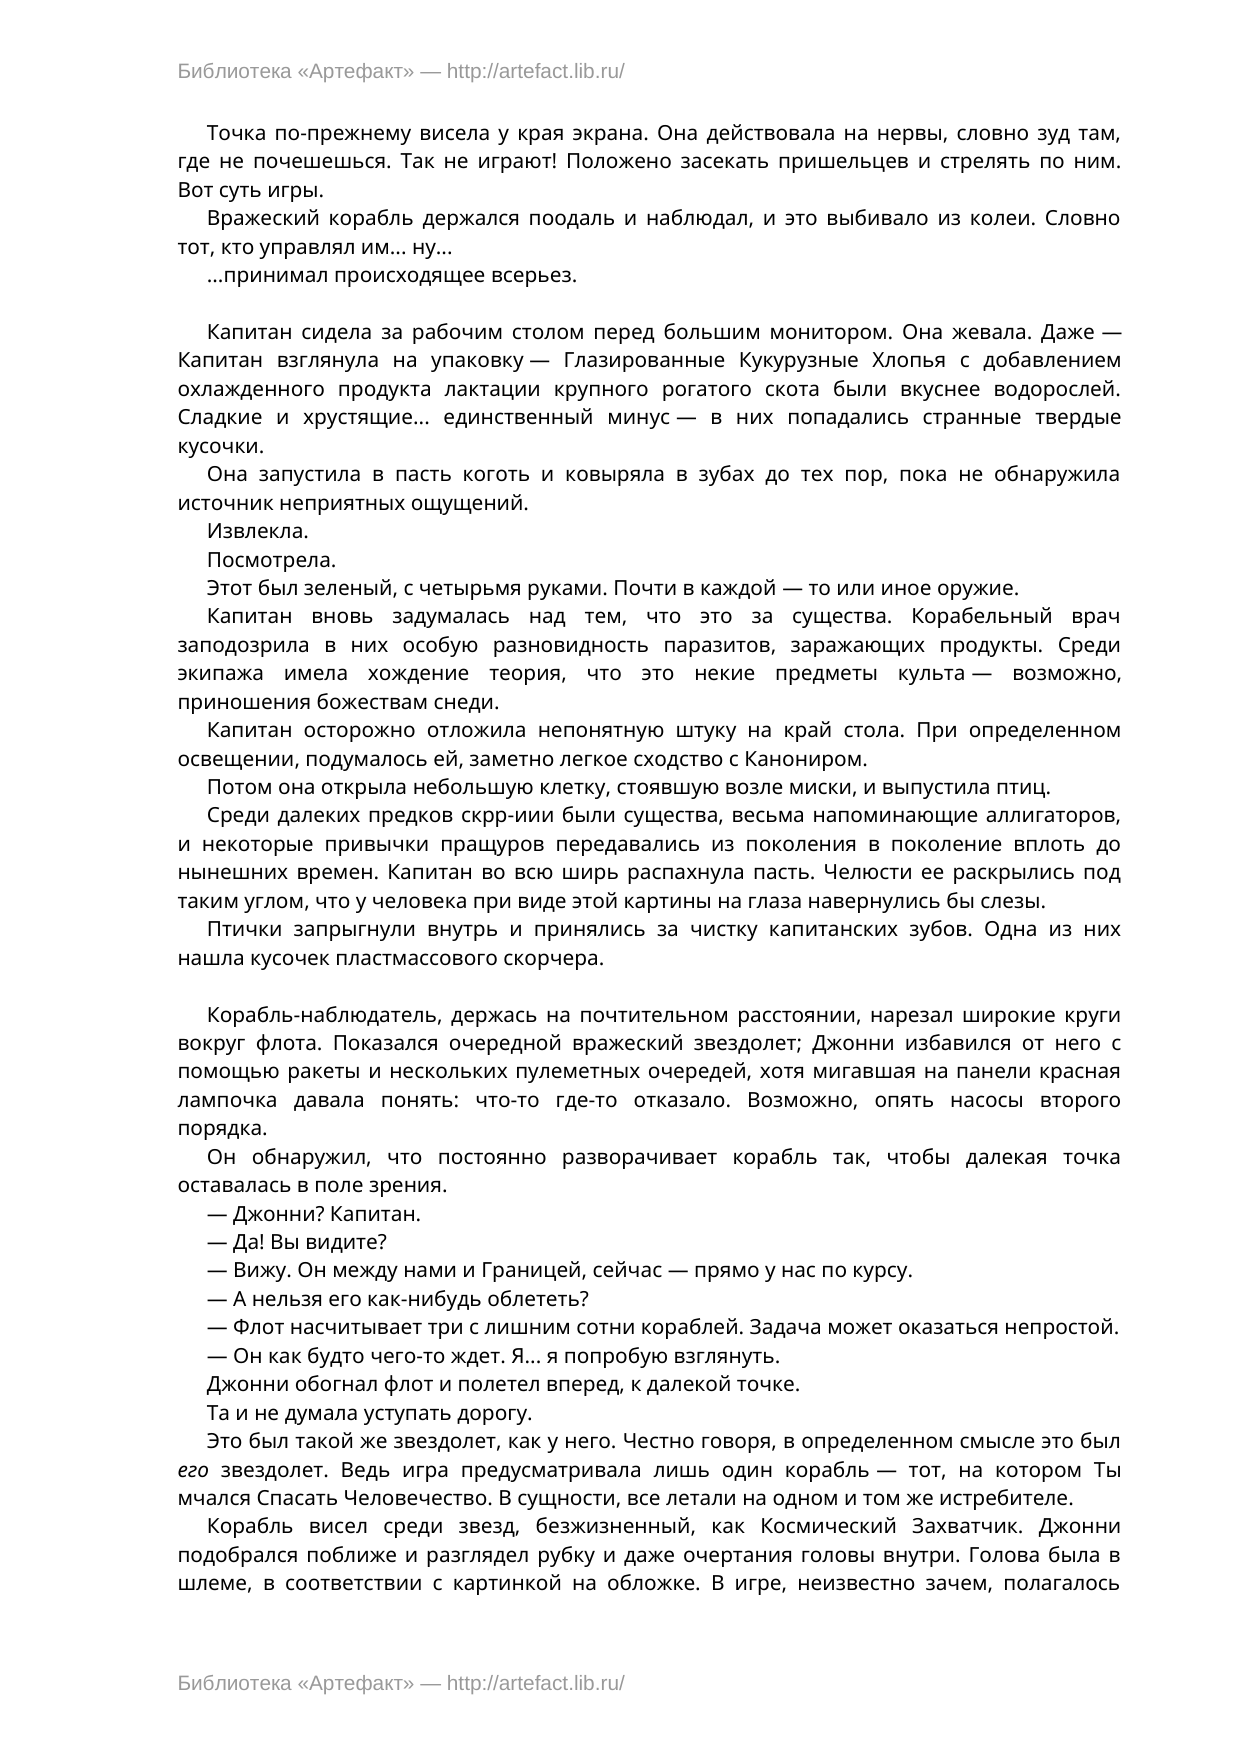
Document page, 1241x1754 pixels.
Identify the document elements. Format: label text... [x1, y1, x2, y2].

text Капитан осторожно отложила непонятную штуку на край стола. При определенном освещении, подумалось ей, заметно легкое сходство с Канониром. [177, 715, 1122, 772]
text Извлекла. [177, 516, 1122, 545]
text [177, 1512, 1122, 1597]
text Точка по-прежнему висела у края экрана. Она действовала на нервы, словно зуд там, где не почешешься. Так не играют! Положено засекать пришельцев и стрелять по ним. Вот суть игры. [177, 118, 1122, 203]
text Посмотрела. [177, 545, 1122, 573]
text — Вижу. Он между нами и Границей, сейчас — прямо у нас по курсу. [177, 1256, 1122, 1284]
text Джонни обогнал флот и полетел вперед, к далекой точке. [177, 1369, 1122, 1398]
text Среди далеких предков скрр-иии были существа, весьма напоминающие аллигаторов, и некоторые привычки пращуров передавались из поколения в поколение вплоть до нынешних времен. Капитан во всю ширь распахнула пасть. Челюсти ее раскрылись под таким углом, что у человека при виде этой картины на глаза навернулись бы слезы. [177, 801, 1122, 914]
text Капитан вновь задумалась над тем, что это за существа. Корабельный врач заподозрила в них особую разновидность паразитов, заражающих продукты. Среди экипажа имела хождение теория, что это некие предметы культа — возможно, приношения божествам снеди. [177, 602, 1122, 715]
text Капитан сидела за рабочим столом перед большим монитором. Она жевала. Даже — Капитан взглянула на упаковку — Глазированные Кукурузные Хлопья с добавлением охлажденного продукта лактации крупного рогатого скота были вкуснее водорослей. Сладкие и хрустящие... единственный минус — в них попадались странные твердые кусочки. [177, 317, 1122, 459]
text — Он как будто чего-то ждет. Я... я попробую взглянуть. [177, 1341, 1122, 1369]
text Она запустила в пасть коготь и ковыряла в зубах до тех пор, пока не обнаружила источник неприятных ощущений. [177, 459, 1122, 516]
text Корабль-наблюдатель, держась на почтительном расстоянии, нарезал широкие круги вокруг флота. Показался очередной вражеский звездолет; Джонни избавился от него с помощью ракеты и нескольких пулеметных очередей, хотя мигавшая на панели красная лампочка давала понять: что-то где-то отказало. Возможно, опять насосы второго порядка. [177, 1000, 1122, 1142]
text Это был такой же звездолет, как у него. Честно говоря, в определенном смысле это был его звездолет. Ведь игра предусматривала лишь один корабль — тот, на котором Ты мчался Спасать Человечество. В сущности, все летали на одном и том же истребителе. [177, 1426, 1122, 1512]
text Потом она открыла небольшую клетку, стоявшую возле миски, и выпустила птиц. [177, 772, 1122, 801]
text Птички запрыгнули внутрь и принялись за чистку капитанских зубов. Одна из них нашла кусочек пластмассового скорчера. [177, 914, 1122, 971]
text Он обнаружил, что постоянно разворачивает корабль так, чтобы далекая точка оставалась в поле зрения. [177, 1142, 1122, 1199]
text Та и не думала уступать дорогу. [177, 1398, 1122, 1426]
text Этот был зеленый, с четырьмя руками. Почти в каждой — то или иное оружие. [177, 573, 1122, 602]
text Вражеский корабль держался поодаль и наблюдал, и это выбивало из колеи. Словно тот, кто управлял им... ну... [177, 203, 1122, 260]
text ...принимал происходящее всерьез. [177, 260, 1122, 289]
text — Да! Вы видите? [177, 1227, 1122, 1256]
text — А нельзя его как-нибудь облететь? [177, 1284, 1122, 1312]
text — Джонни? Капитан. [177, 1199, 1122, 1227]
text — Флот насчитывает три с лишним сотни кораблей. Задача может оказаться непростой. [177, 1312, 1122, 1341]
